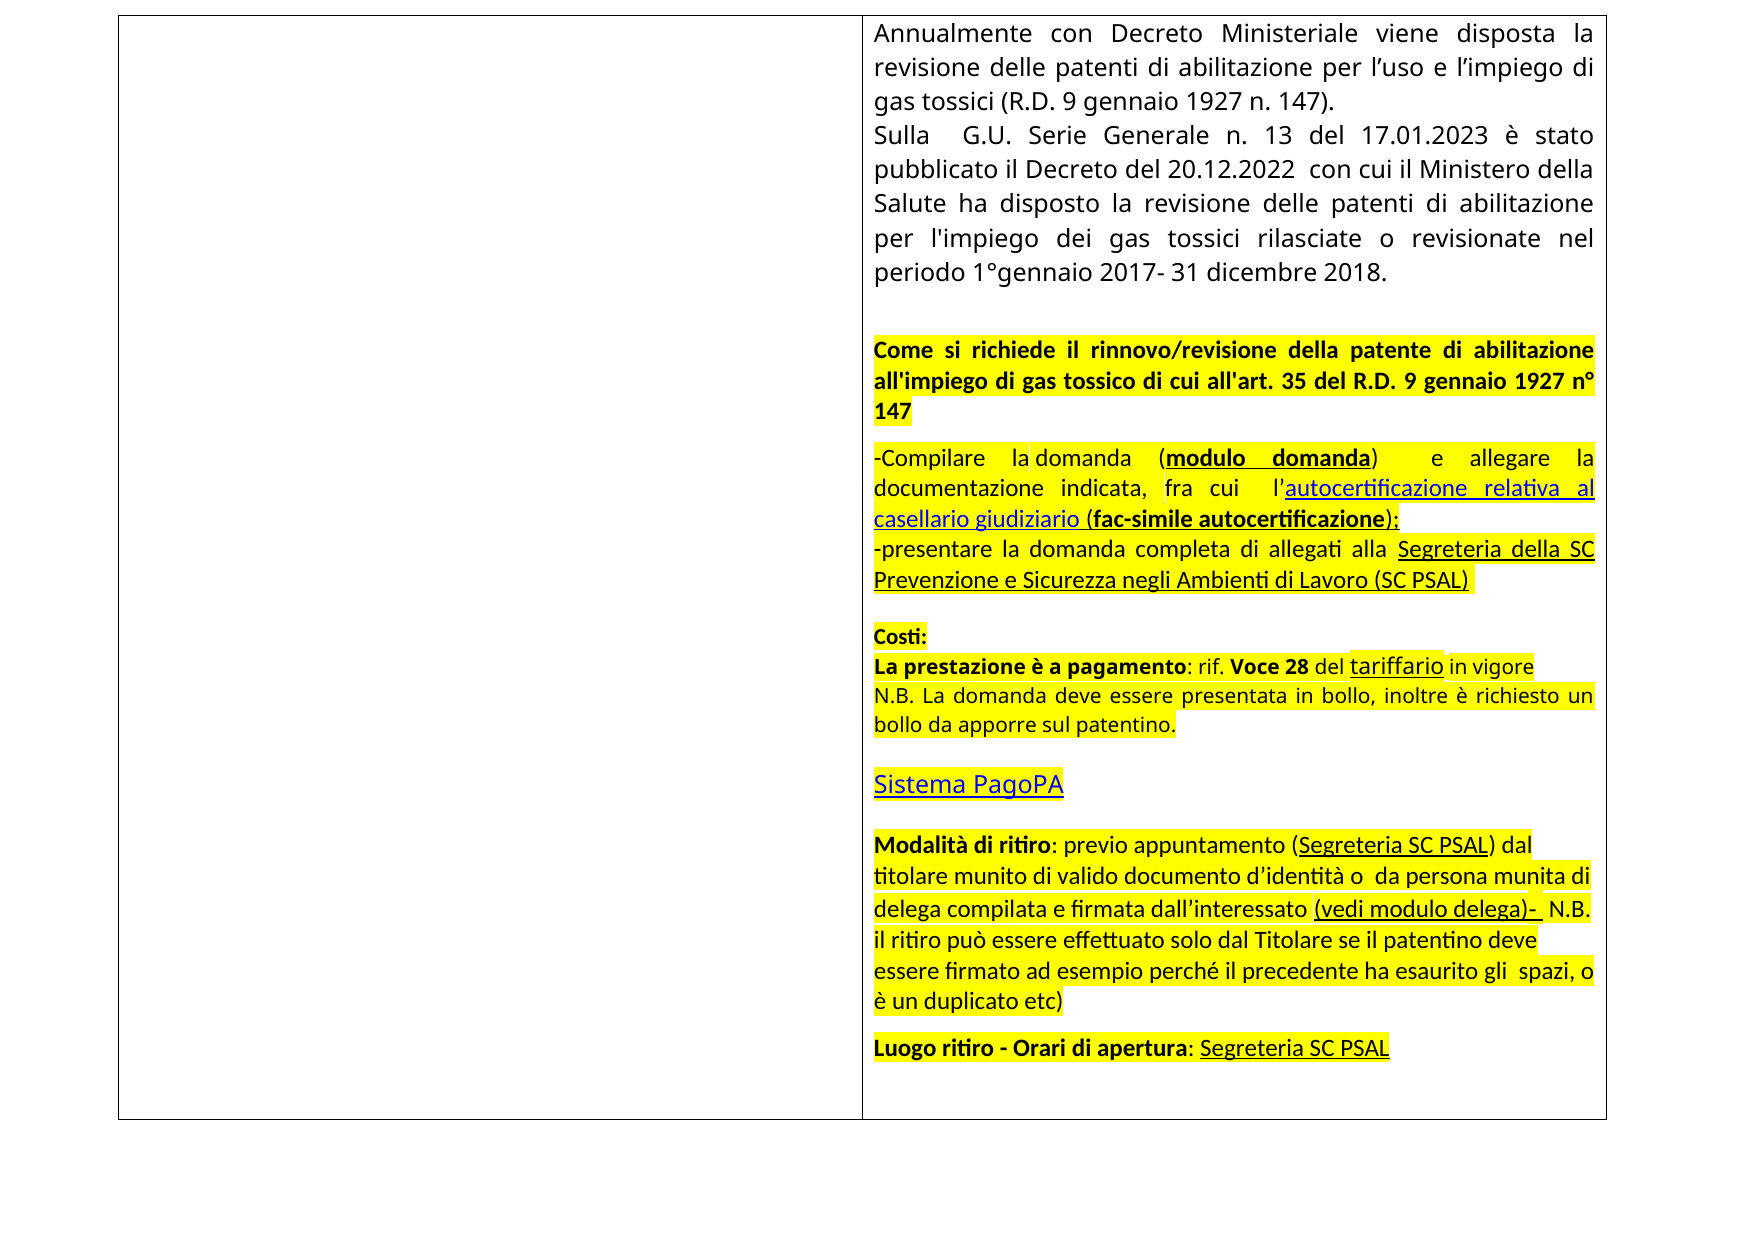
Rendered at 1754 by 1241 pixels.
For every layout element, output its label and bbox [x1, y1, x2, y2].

table_cell [863, 16, 1606, 1119]
table_cell [119, 16, 862, 1119]
